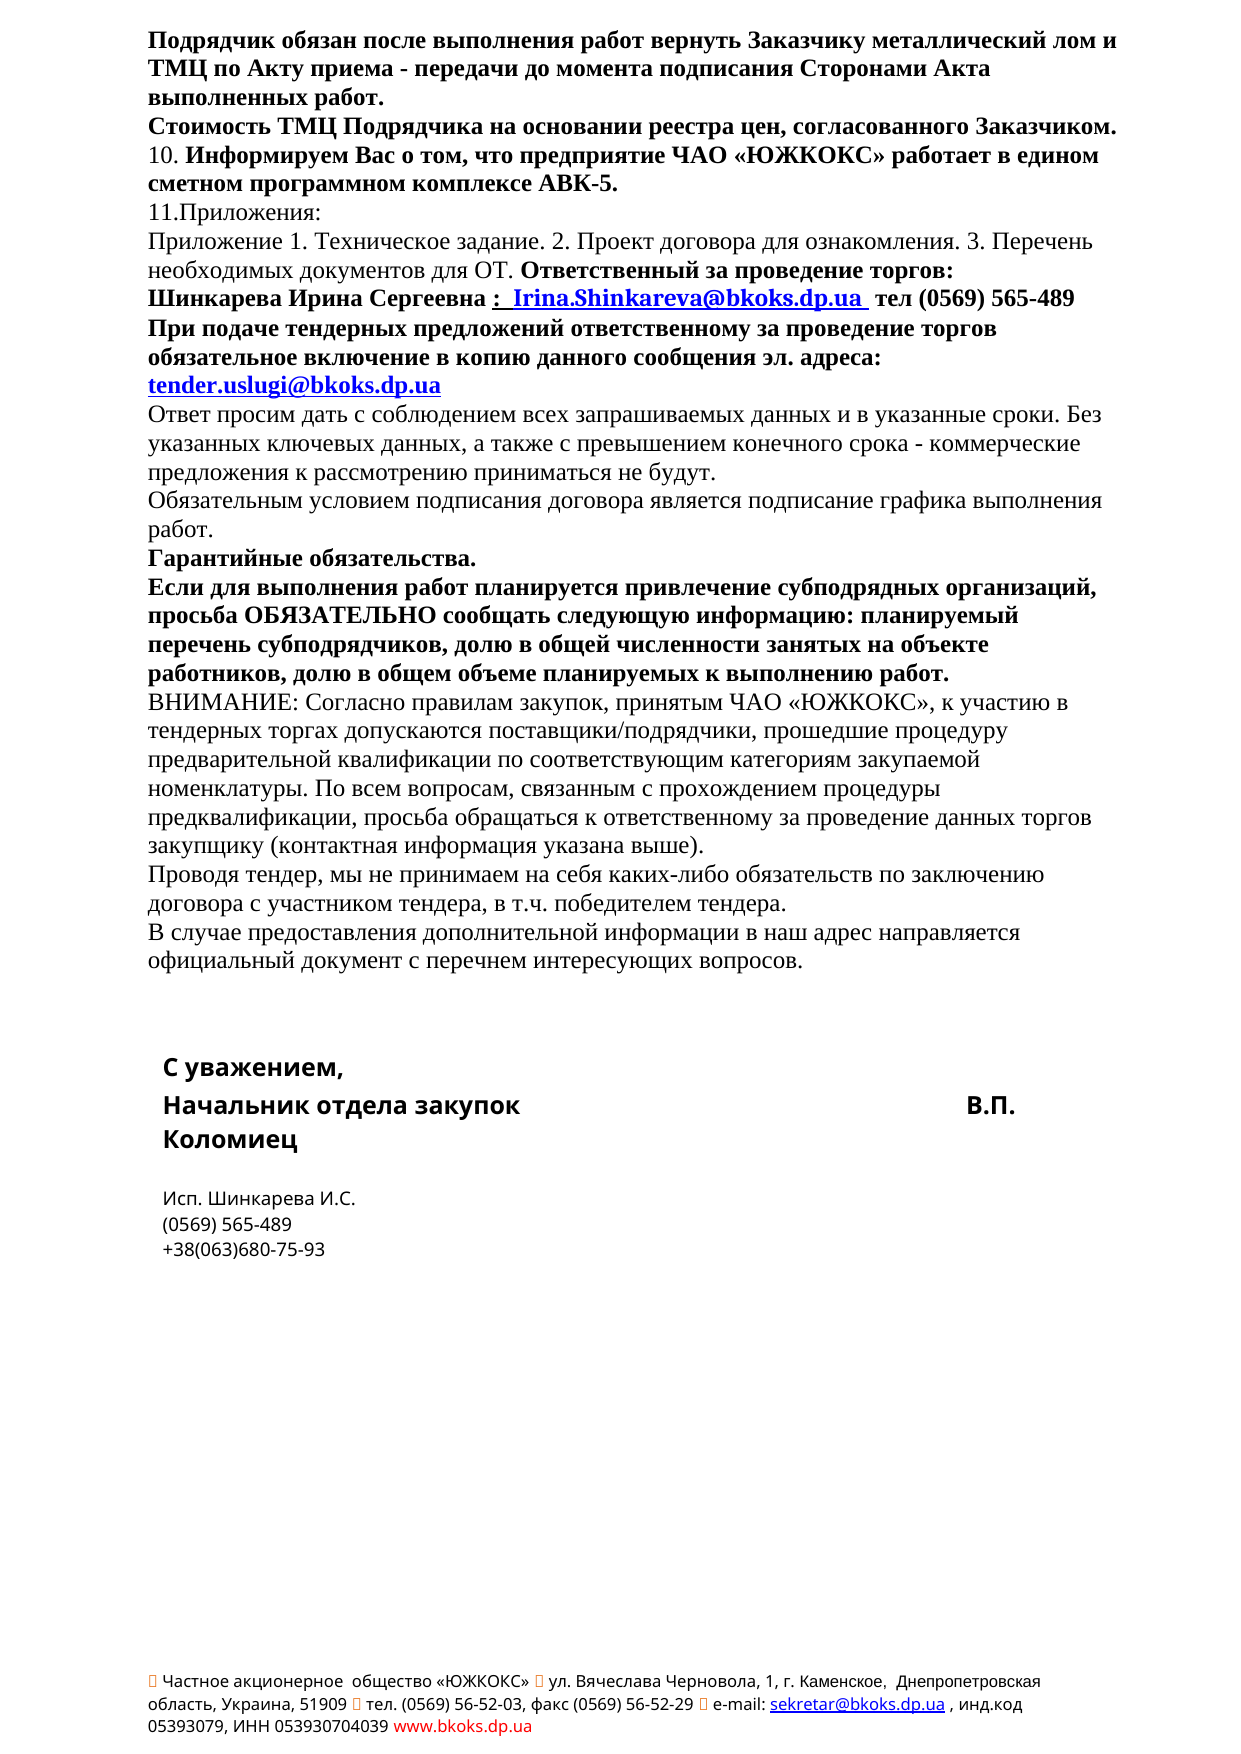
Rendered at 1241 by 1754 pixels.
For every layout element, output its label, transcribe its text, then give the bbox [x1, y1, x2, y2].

text Исп. Шинкарева И.С. [162, 1185, 1122, 1211]
text Ответ просим дать с соблюдением всех запрашиваемых данных и в указанные сроки. Без указанных ключевых данных, а также с превышением конечного срока - коммерческие предложения к рассмотрению приниматься не будут. [148, 399, 1122, 486]
text Стоимость ТМЦ Подрядчика на основании реестра цен, согласованного Заказчиком. [148, 111, 1122, 140]
text ВНИМАНИЕ: Согласно правилам закупок, принятым ЧАО «ЮЖКОКС», к участию в тендерных торгах допускаются поставщики/подрядчики, прошедшие процедуру предварительной квалификации по соответствующим категориям закупаемой номенклатуры. По всем вопросам, связанным с прохождением процедуры предквалификации, просьба обращаться к ответственному за проведение данных торгов закупщику (контактная информация указана выше). [148, 687, 1122, 859]
text Если для выполнения работ планируется привлечение субподрядных организаций, просьба ОБЯЗАТЕЛЬНО сообщать следующую информацию: планируемый перечень субподрядчиков, долю в общей численности занятых на объекте работников, долю в общем объеме планируемых к выполнению работ. [148, 572, 1122, 687]
text 11.Приложения: [148, 197, 1122, 226]
text В случае предоставления дополнительной информации в наш адрес направляется официальный документ с перечнем интересующих вопросов. [148, 917, 1122, 974]
text Проводя тендер, мы не принимаем на себя каких-либо обязательств по заключению договора с участником тендера, в т.ч. победителем тендера. [148, 859, 1122, 917]
text Шинкарева Ирина Сергеевна : Irina.Shinkareva@bkoks.dp.ua тел (0569) 565-489 [148, 283, 1122, 313]
text С уважением, [162, 1049, 1122, 1083]
text Обязательным условием подписания договора является подписание графика выполнения работ. [148, 486, 1122, 543]
text Приложение 1. Техническое задание. 2. Проект договора для ознакомления. 3. Перечень необходимых документов для ОТ. Ответственный за проведение торгов: [148, 226, 1122, 283]
text Начальник отдела закупок В.П. Коломиец [162, 1088, 1122, 1156]
text 10. Информируем Вас о том, что предприятие ЧАО «ЮЖКОКС» работает в едином сметном программном комплексе АВК-5. [148, 140, 1122, 197]
text Подрядчик обязан после выполнения работ вернуть Заказчику металлический лом и ТМЦ по Акту приема - передачи до момента подписания Сторонами Акта выполненных работ. [148, 25, 1122, 111]
text При подаче тендерных предложений ответственному за проведение торгов обязательное включение в копию данного сообщения эл. адреса: tender.uslugi@bkoks.dp.ua [148, 313, 1122, 399]
text Гарантийные обязательства. [148, 543, 1122, 572]
text +38(063)680-75-93 [162, 1236, 1122, 1262]
text (0569) 565-489 [162, 1211, 1122, 1236]
